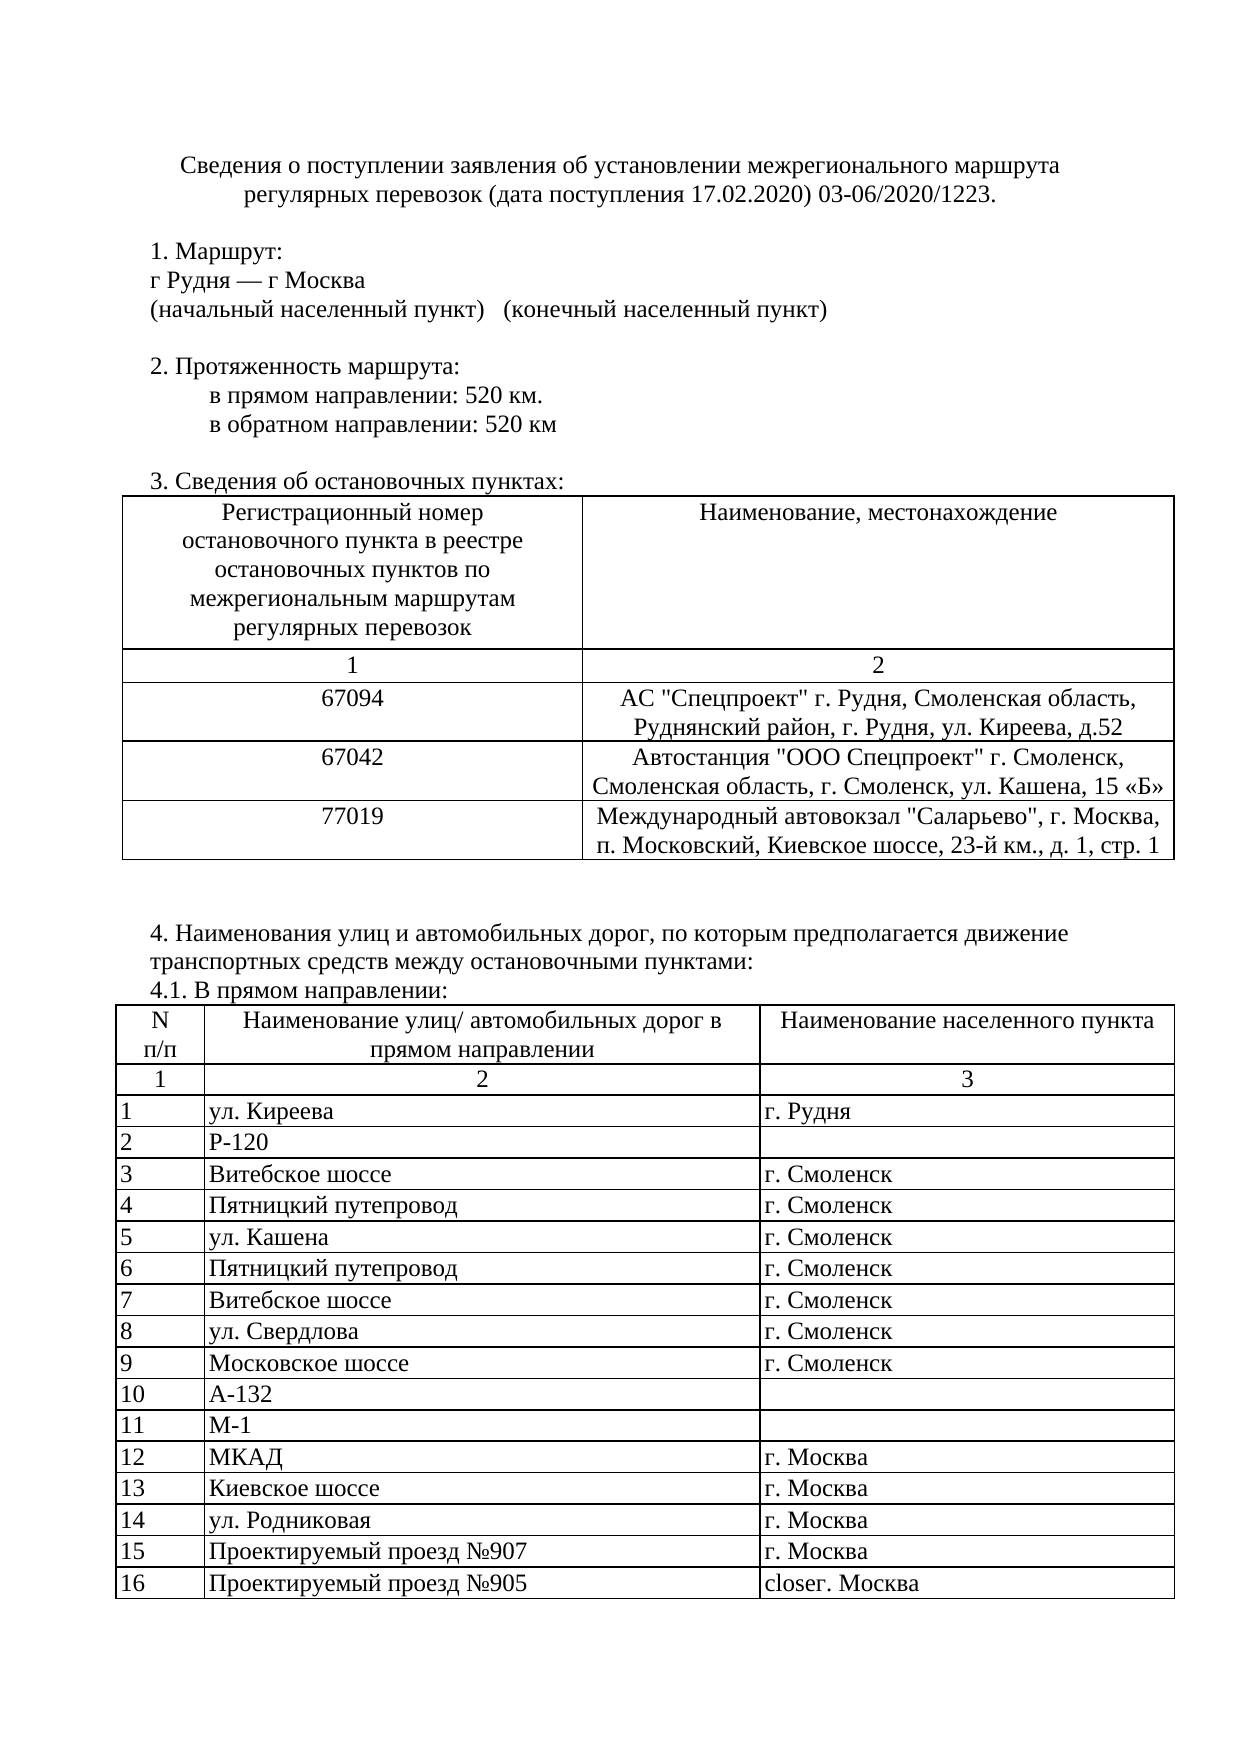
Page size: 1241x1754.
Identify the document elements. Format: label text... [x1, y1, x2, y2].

table_header Наименование, местонахождение [583, 497, 1173, 648]
table_cell 6 [117, 1253, 204, 1283]
table_cell 5 [117, 1222, 204, 1252]
table_cell г. Москва [761, 1442, 1174, 1472]
table_cell г. Смоленск [761, 1222, 1174, 1252]
table_cell г. Москва [761, 1536, 1174, 1566]
table_cell closeг. Москва [761, 1568, 1174, 1598]
text г Рудня — г Москва [150, 265, 1090, 294]
table_cell МКАД [205, 1442, 759, 1472]
table_cell 3 [761, 1065, 1174, 1094]
table_cell Киевское шоссе [205, 1473, 759, 1503]
table_header Наименование населенного пункта [761, 1006, 1174, 1063]
table_cell г. Москва [761, 1505, 1174, 1535]
table_cell ул. Родниковая [205, 1505, 759, 1535]
table_cell [761, 1411, 1174, 1440]
table_cell 1 [123, 650, 582, 681]
text 2. Протяженность маршрута: [150, 351, 1090, 380]
table_header Наименование улиц/ автомобильных дорог в прямом направлении [205, 1006, 759, 1063]
table_cell Витебское шоссе [205, 1159, 759, 1189]
table_cell 4 [117, 1190, 204, 1220]
table_cell ул. Киреева [205, 1096, 759, 1126]
table_cell 12 [117, 1442, 204, 1472]
table_cell г. Смоленск [761, 1190, 1174, 1220]
table_cell Московское шоссе [205, 1348, 759, 1377]
table_cell 11 [117, 1411, 204, 1440]
table_cell ул. Свердлова [205, 1316, 759, 1346]
table_cell Проектируемый проезд №907 [205, 1536, 759, 1566]
table_cell 1 [117, 1096, 204, 1126]
table_cell 13 [117, 1473, 204, 1503]
table_cell 1 [117, 1065, 204, 1094]
table_cell Р-120 [205, 1127, 759, 1157]
table_cell г. Смоленск [761, 1285, 1174, 1314]
table_cell 8 [117, 1316, 204, 1346]
table_cell 14 [117, 1505, 204, 1535]
table_cell г. Смоленск [761, 1253, 1174, 1283]
table_cell 15 [117, 1536, 204, 1566]
table_cell 2 [205, 1065, 759, 1094]
table_cell Международный автовокзал "Саларьево", г. Москва, п. Московский, Киевское шоссе, 23-й км., д. 1, стр. 1 [583, 801, 1173, 858]
table_cell Пятницкий путепровод [205, 1190, 759, 1220]
text 4.1. В прямом направлении: [150, 975, 1090, 1004]
table_header N п/п [117, 1006, 204, 1063]
table_cell г. Смоленск [761, 1348, 1174, 1377]
table_cell 16 [117, 1568, 204, 1598]
table_cell М-1 [205, 1411, 759, 1440]
text Сведения о поступлении заявления об установлении межрегионального маршрута регулярных перевозок (дата поступления 17.02.2020) 03-06/2020/1223. [150, 150, 1090, 207]
table_cell 10 [117, 1379, 204, 1409]
table_cell 77019 [123, 801, 582, 858]
table_cell 2 [117, 1127, 204, 1157]
table_cell 9 [117, 1348, 204, 1377]
table_cell 67042 [123, 742, 582, 799]
table_cell г. Москва [761, 1473, 1174, 1503]
text (начальный населенный пункт) (конечный населенный пункт) [150, 294, 1090, 322]
table_cell ул. Кашена [205, 1222, 759, 1252]
table_cell Витебское шоссе [205, 1285, 759, 1314]
table_cell г. Смоленск [761, 1316, 1174, 1346]
table_header Регистрационный номер остановочного пункта в реестре остановочных пунктов по межрегиональным маршрутам регулярных перевозок [123, 497, 582, 648]
text в прямом направлении: 520 км. [150, 380, 1090, 409]
table_cell 7 [117, 1285, 204, 1314]
table_cell г. Рудня [761, 1096, 1174, 1126]
table_cell Проектируемый проезд №905 [205, 1568, 759, 1598]
table_cell АС "Спецпроект" г. Рудня, Смоленская область, Руднянский район, г. Рудня, ул. Киреева, д.52 [583, 683, 1173, 740]
table_cell [761, 1379, 1174, 1409]
text 4. Наименования улиц и автомобильных дорог, по которым предполагается движение транспортных средств между остановочными пунктами: [150, 918, 1090, 975]
table_cell г. Смоленск [761, 1159, 1174, 1189]
table_cell 3 [117, 1159, 204, 1189]
text 1. Маршрут: [150, 236, 1090, 265]
table_cell Пятницкий путепровод [205, 1253, 759, 1283]
text 3. Сведения об остановочных пунктах: [150, 466, 1090, 495]
table_cell 67094 [123, 683, 582, 740]
table_cell Автостанция "ООО Спецпроект" г. Смоленск, Смоленская область, г. Смоленск, ул. Кашена, 15 «Б» [583, 742, 1173, 799]
table_cell А-132 [205, 1379, 759, 1409]
text в обратном направлении: 520 км [150, 409, 1090, 437]
table_cell [761, 1127, 1174, 1157]
table_cell 2 [583, 650, 1173, 681]
